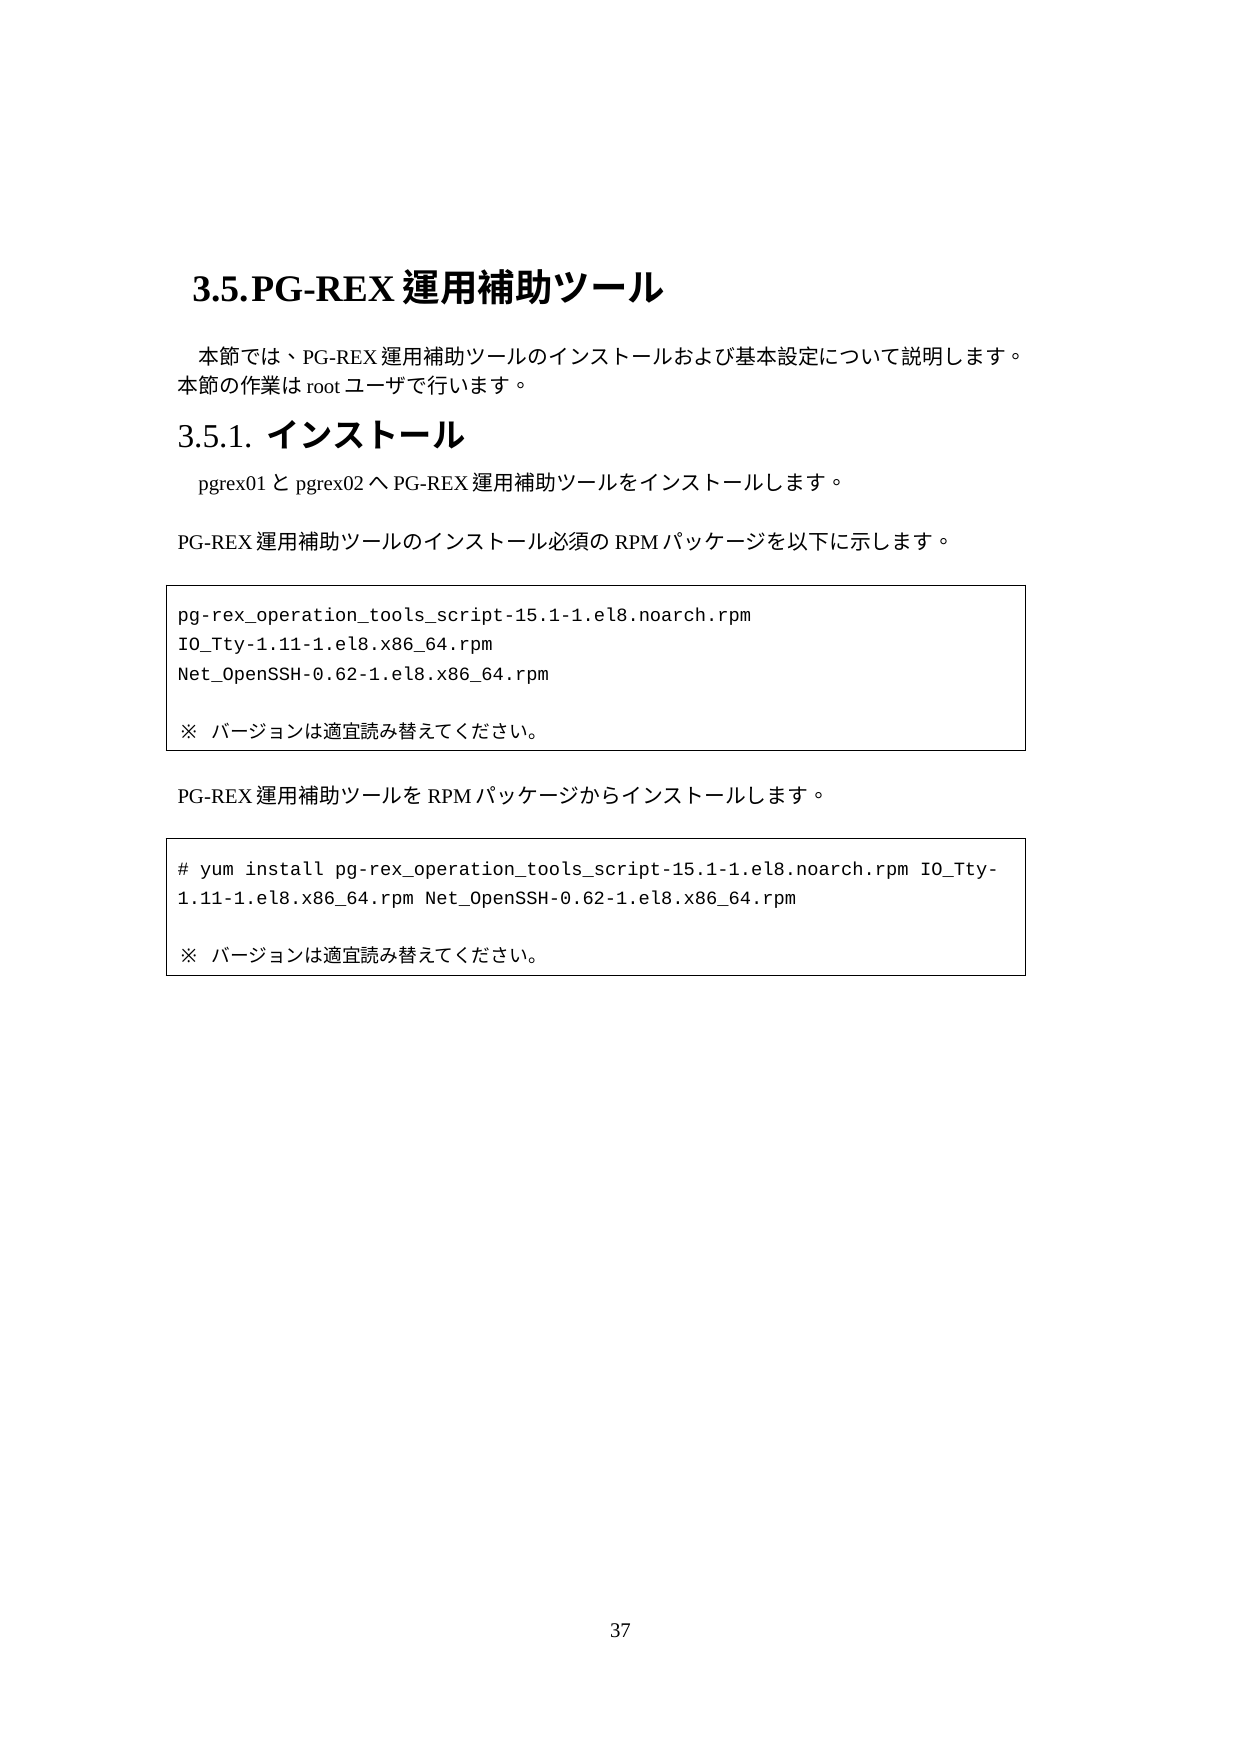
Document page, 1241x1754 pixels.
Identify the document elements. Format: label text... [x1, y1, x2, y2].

text PG-REX運用補助ツールをRPMパッケージからインストールします。 [177, 780, 1054, 809]
subtitle インストール [177, 412, 1063, 457]
text pgrex01とpgrex02へPG-REX運用補助ツールをインストールします。 [177, 468, 1054, 497]
table_header pg-rex_operation_tools_script-15.1-1.el8.noarch.rpm IO_Tty-1.11-1.el8.x86_64.rpm Net_OpenSSH-0.62-1.el8.x86_64.rpm ※ バージョンは適宜読み替えてください。 [167, 586, 1025, 750]
text 本節では、PG-REX運用補助ツールのインストールおよび基本設定について説明します。 [177, 341, 1054, 370]
text 本節の作業はrootユーザで行います。 [177, 370, 1054, 399]
table_header # yum install pg-rex_operation_tools_script-15.1-1.el8.noarch.rpm IO_Tty-1.11-1.el8.x86_64.rpm Net_OpenSSH-0.62-1.el8.x86_64.rpm ※ バージョンは適宜読み替えてください。 [167, 839, 1025, 974]
subtitle PG-REX運用補助ツール [192, 261, 1063, 312]
text PG-REX運用補助ツールのインストール必須のRPMパッケージを以下に示します。 [177, 526, 1054, 555]
